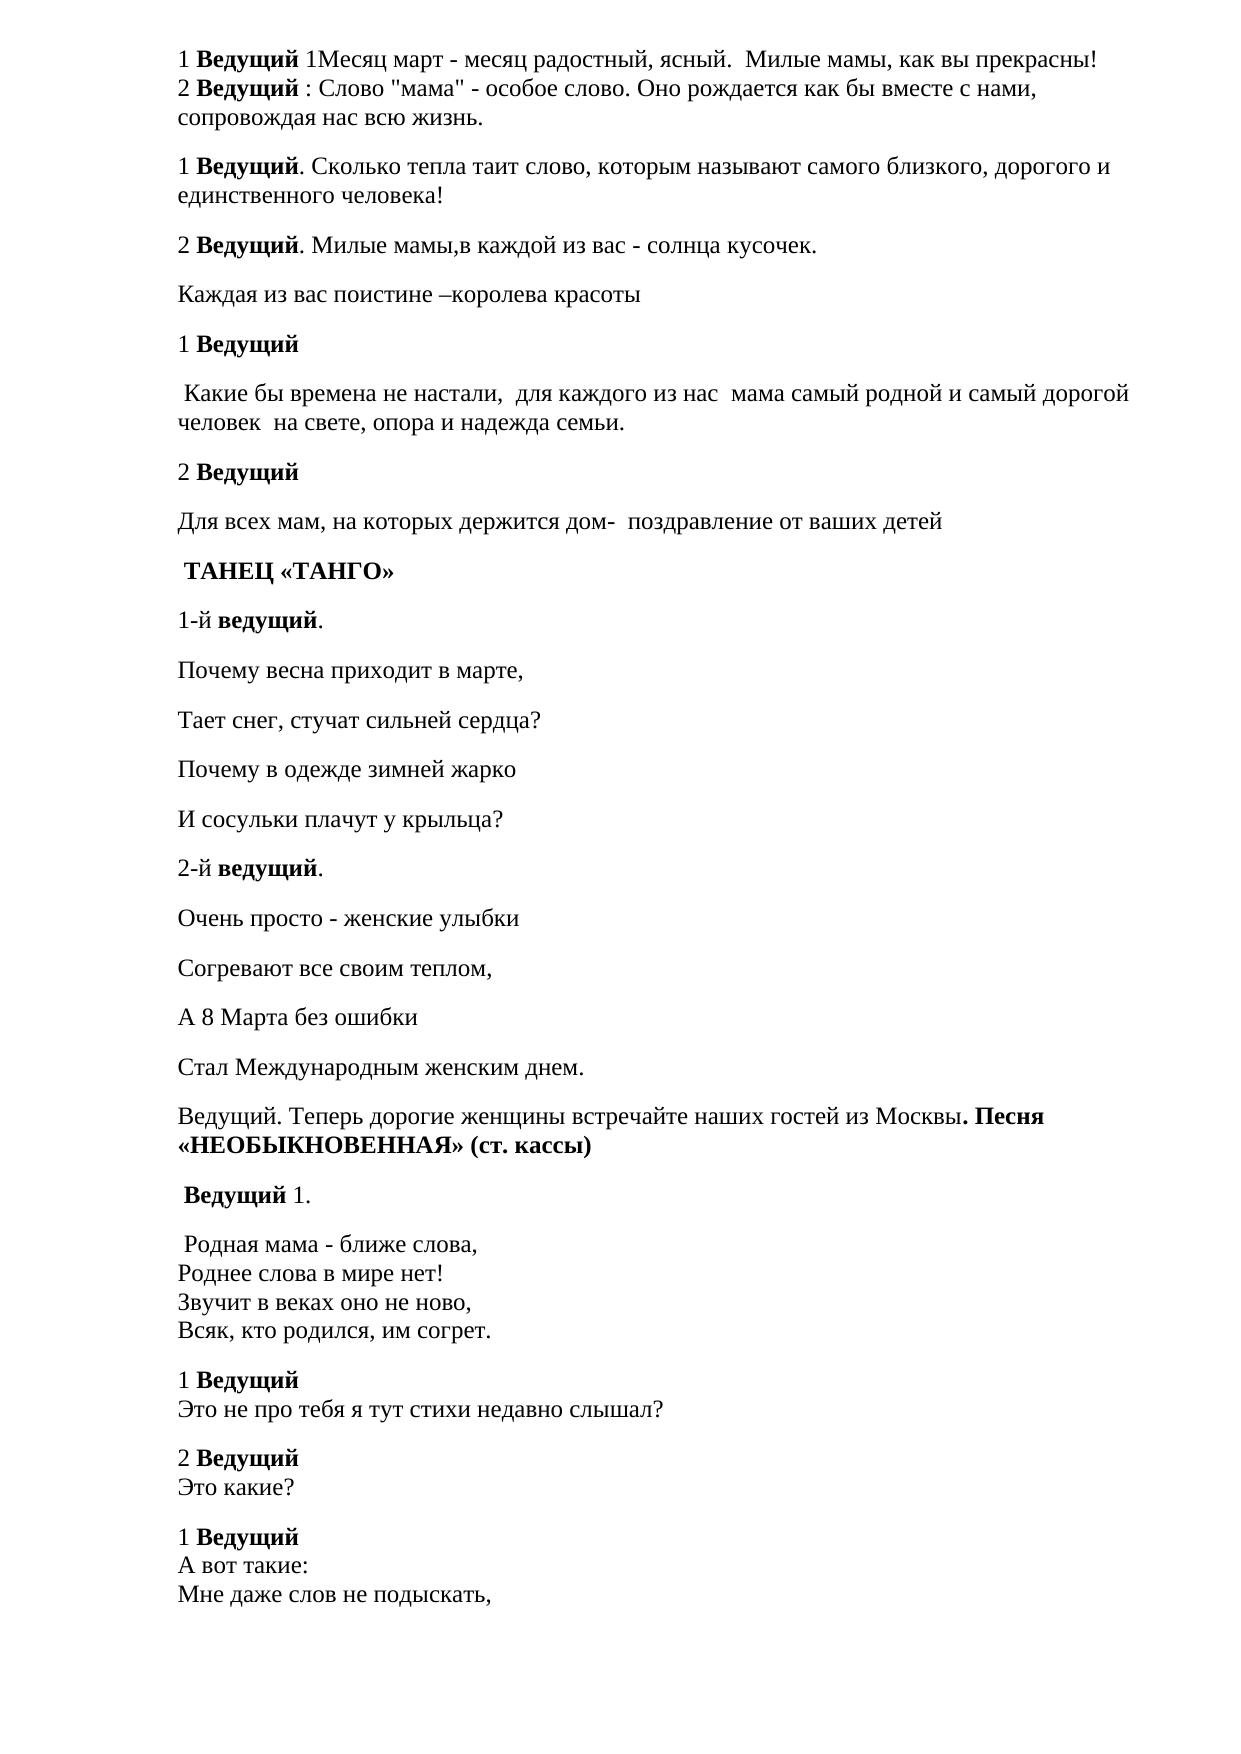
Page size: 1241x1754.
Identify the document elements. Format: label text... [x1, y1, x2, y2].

text И сосульки плачут у крыльца? [177, 804, 1152, 833]
text Стал Международным женским днем. [177, 1052, 1152, 1081]
text Почему в одежде зимней жарко [177, 754, 1152, 783]
text 1-й ведущий. [177, 606, 1152, 634]
text ТАНЕЦ «ТАНГО» [177, 556, 1152, 585]
text 2 Ведущий. Милые мамы,в каждой из вас - солнца кусочек. [177, 230, 1152, 258]
text Согревают все своим теплом, [177, 953, 1152, 981]
text Какие бы времена не настали, для каждого из нас мама самый родной и самый дорогой человек на свете, опора и надежда семьи. [177, 378, 1152, 436]
text 2-й ведущий. [177, 853, 1152, 882]
text 1 Ведущий Это не про тебя я тут стихи недавно слышал? [177, 1365, 1152, 1423]
text Очень просто - женские улыбки [177, 903, 1152, 932]
text Ведущий. Теперь дорогие женщины встречайте наших гостей из Москвы. Песня «НЕОБЫКНОВЕННАЯ» (ст. кассы) [177, 1101, 1152, 1159]
text 2 Ведущий [177, 457, 1152, 486]
text А 8 Марта без ошибки [177, 1002, 1152, 1031]
text Ведущий 1. [177, 1180, 1152, 1208]
text Родная мама - ближе слова, Роднее слова в мире нет! Звучит в веках оно не ново, Всяк, кто родился, им согрет. [177, 1229, 1152, 1344]
text 1 Ведущий. Сколько тепла таит слово, которым называют самого близкого, дорогого и единственного человека! [177, 151, 1152, 209]
text Каждая из вас поистине –королева красоты [177, 279, 1152, 308]
text Почему весна приходит в марте, [177, 655, 1152, 684]
text Тает снег, стучат сильней сердца? [177, 705, 1152, 733]
text 2 Ведущий Это какие? [177, 1443, 1152, 1501]
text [177, 1522, 1152, 1608]
text 1 Ведущий 1Месяц март - месяц радостный, ясный. Милые мамы, как вы прекрасны! 2 Ведущий : Слово "мама" - особое слово. Оно рождается как бы вместе с нами, сопровождая нас всю жизнь. [177, 44, 1152, 131]
text Для всех мам, на которых держится дом- поздравление от ваших детей [177, 506, 1152, 535]
text 1 Ведущий [177, 329, 1152, 358]
